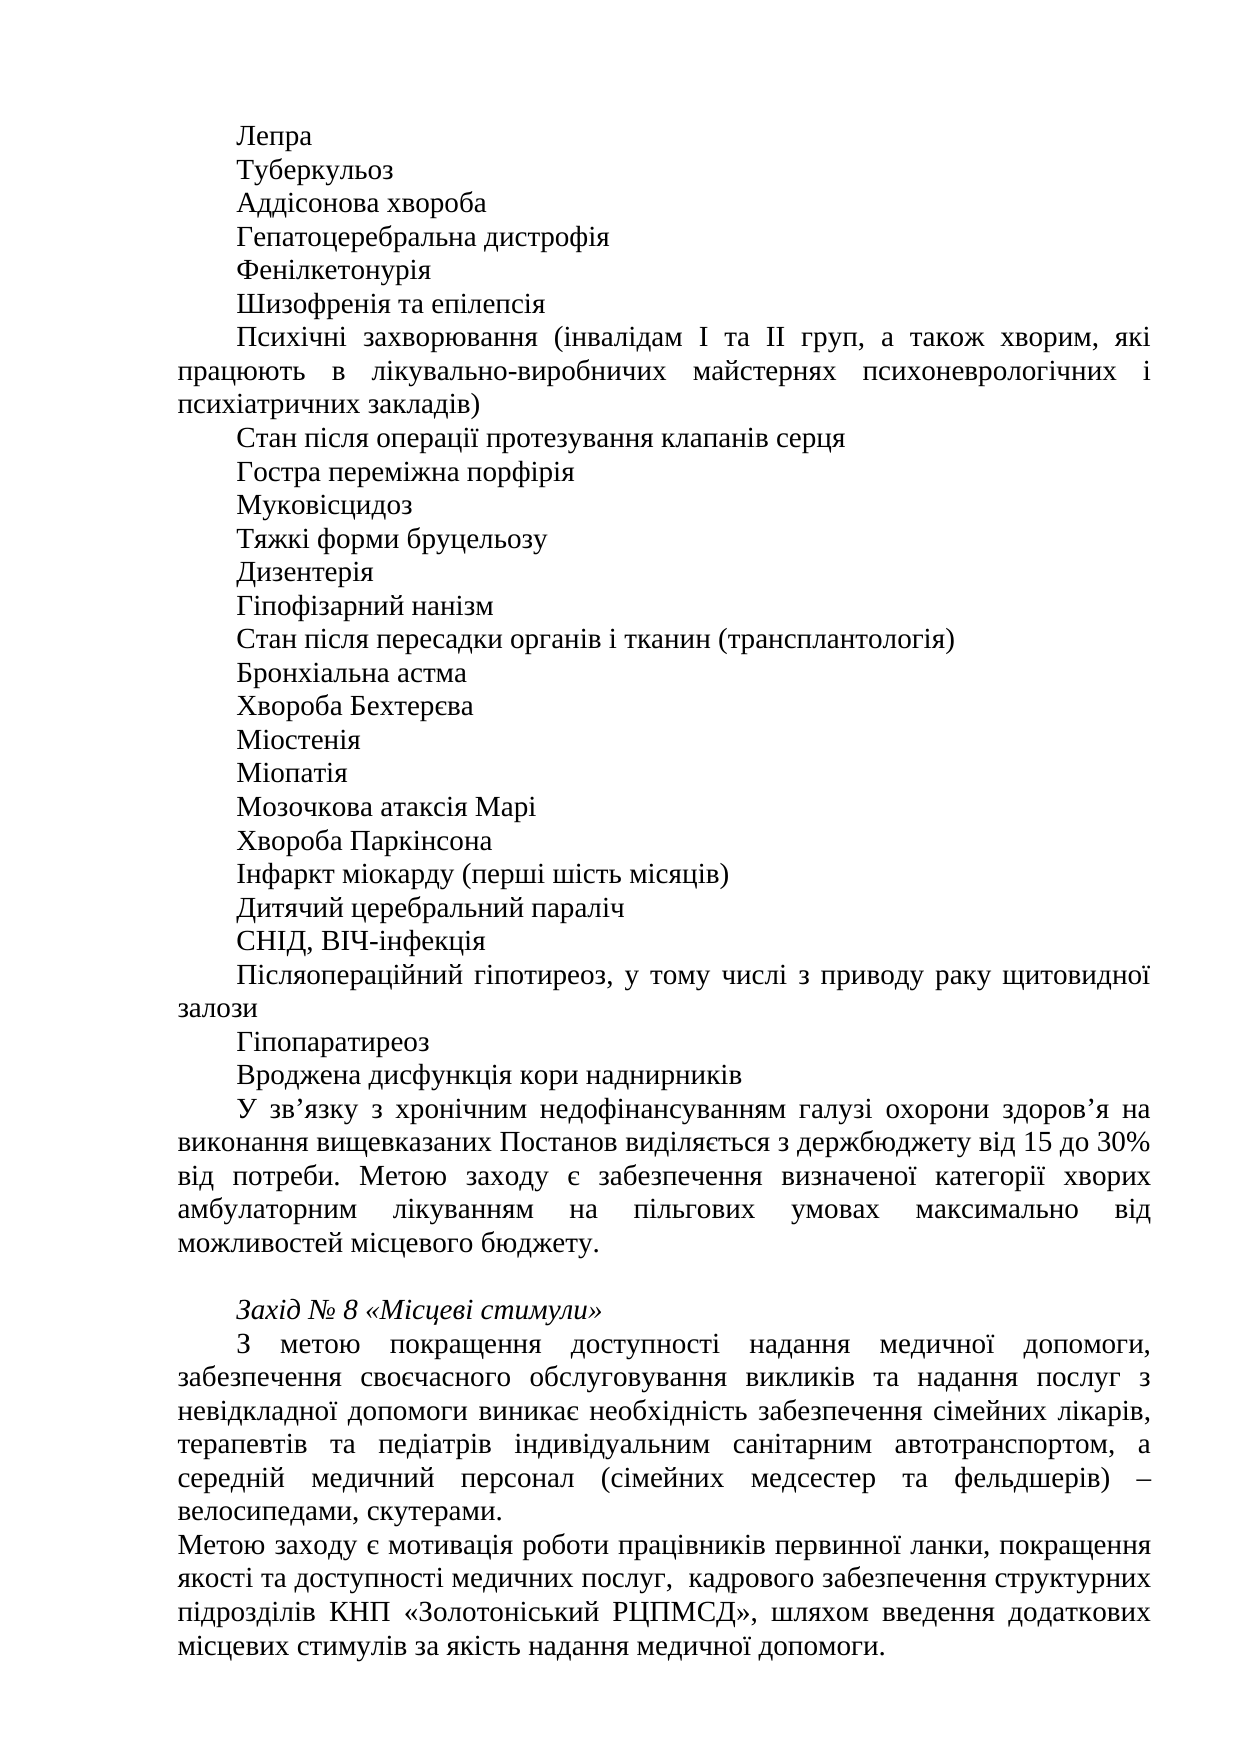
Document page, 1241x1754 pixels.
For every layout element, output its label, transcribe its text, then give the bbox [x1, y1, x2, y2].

text Стан після операції протезування клапанів серця [177, 420, 1152, 454]
text Вроджена дисфункція кори наднирників [177, 1057, 1152, 1091]
text Гіпопаратиреоз [177, 1024, 1152, 1057]
text Фенілкетонурія [177, 252, 1152, 286]
text Міостенія [177, 722, 1152, 756]
text Лепра [177, 118, 1152, 152]
text Інфаркт міокарду (перші шість місяців) [177, 856, 1152, 890]
text Дизентерія [177, 554, 1152, 588]
text Тяжкі форми бруцельозу [177, 521, 1152, 554]
text Метою заходу є мотивація роботи працівників первинної ланки, покращення якості та доступності медичних послуг, кадрового забезпечення структурних підрозділів КНП «Золотоніський РЦПМСД», шляхом введення додаткових місцевих стимулів за якість надання медичної допомоги. [177, 1527, 1152, 1661]
text Гепатоцеребральна дистрофія [177, 219, 1152, 252]
text Хвороба Бехтерєва [177, 688, 1152, 722]
text Захід № 8 «Місцеві стимули» [177, 1292, 1152, 1326]
text Психічні захворювання (інвалідам I та II груп, а також хворим, які працюють в лікувально-виробничих майстернях психоневрологічних і психіатричних закладів) [177, 319, 1152, 420]
text Муковісцидоз [177, 487, 1152, 521]
text Міопатія [177, 756, 1152, 789]
text Гостра переміжна порфірія [177, 454, 1152, 487]
text Стан після пересадки органів і тканин (трансплантологія) [177, 621, 1152, 655]
text Гіпофізарний нанізм [177, 588, 1152, 621]
text Післяопераційний гіпотиреоз, у тому числі з приводу раку щитовидної залози [177, 957, 1152, 1024]
text Мозочкова атаксія Марі [177, 789, 1152, 823]
text Аддісонова хвороба [177, 185, 1152, 219]
text З метою покращення доступності надання медичної допомоги, забезпечення своєчасного обслуговування викликів та надання послуг з невідкладної допомоги виникає необхідність забезпечення сімейних лікарів, терапевтів та педіатрів індивідуальним санітарним автотранспортом, а середній медичний персонал (сімейних медсестер та фельдшерів) – велосипедами, скутерами. [177, 1326, 1152, 1527]
text Хвороба Паркінсона [177, 823, 1152, 856]
text Туберкульоз [177, 152, 1152, 185]
text СНІД, ВІЧ-інфекція [177, 923, 1152, 957]
text Шизофренія та епілепсія [177, 286, 1152, 319]
text У зв’язку з хронічним недофінансуванням галузі охорони здоров’я на виконання вищевказаних Постанов виділяється з держбюджету від 15 до 30% від потреби. Метою заходу є забезпечення визначеної категорії хворих амбулаторним лікуванням на пільгових умовах максимально від можливостей місцевого бюджету. [177, 1091, 1152, 1259]
text Дитячий церебральний параліч [177, 890, 1152, 923]
text Бронхіальна астма [177, 655, 1152, 688]
